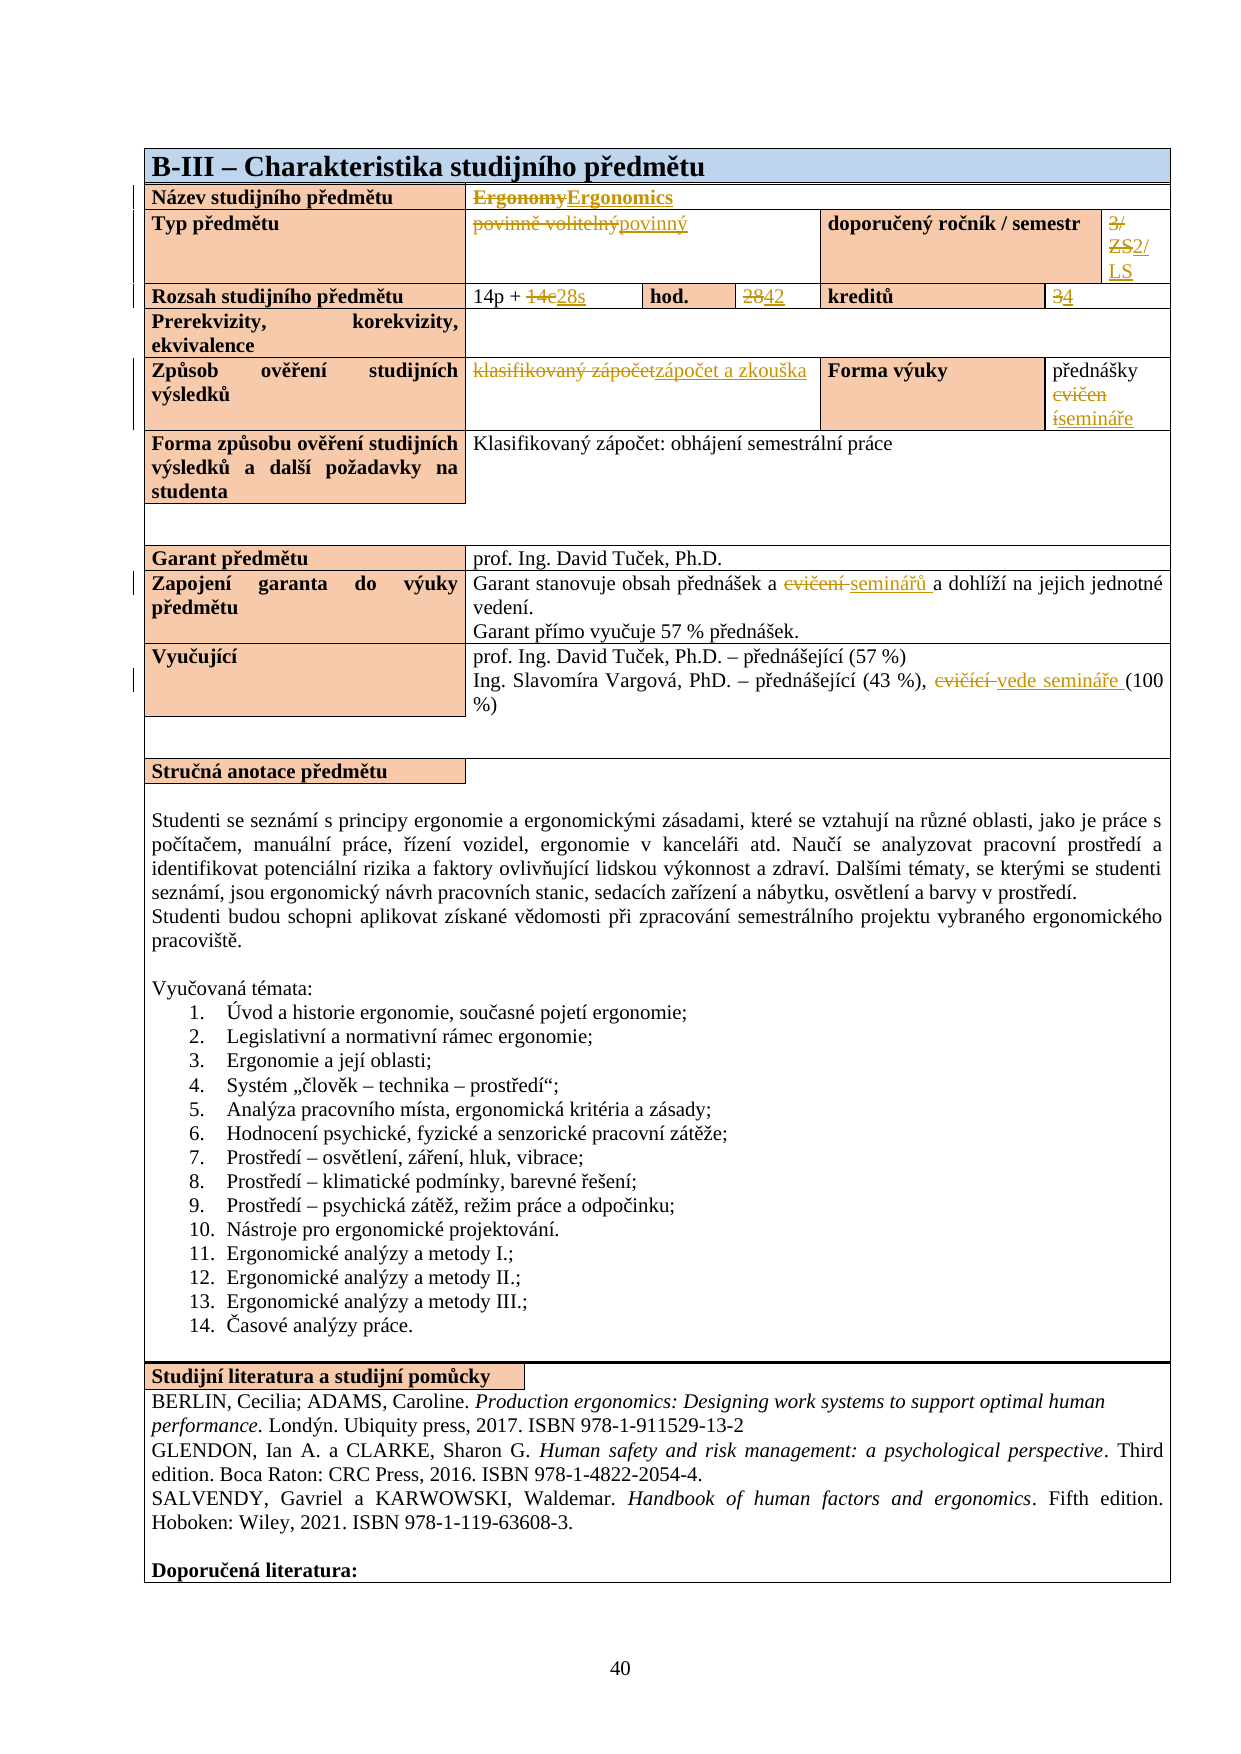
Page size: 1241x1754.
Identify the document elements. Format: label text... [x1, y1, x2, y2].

table_cell [145, 716, 1170, 758]
table_cell Klasifikovaný zápočet: obhájení semestrální práce [466, 431, 1170, 503]
table_cell [466, 358, 820, 430]
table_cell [145, 1389, 1170, 1582]
table_cell Garant předmětu [145, 546, 465, 570]
table_cell Garant stanovuje obsah přednášek a a dohlíží na jejich jednotné vedení. Garant přímo vyučuje 57 % přednášek. [466, 571, 1170, 643]
table_cell [466, 759, 1170, 783]
table_cell Prerekvizity, korekvizity, ekvivalence [145, 309, 465, 357]
table_cell prof. Ing. David Tuček, Ph.D. [466, 546, 1170, 570]
table_cell prof. Ing. David Tuček, Ph.D. – přednášející (57 %) Ing. Slavomíra Vargová, PhD. – přednášející (43 %), (100 %) [466, 644, 1170, 716]
table_cell [466, 309, 1170, 357]
table_cell [525, 1364, 1170, 1389]
table_cell hod. [643, 284, 735, 308]
table_cell [1046, 284, 1170, 308]
table_cell Stručná anotace předmětu [145, 759, 465, 783]
table_cell Název studijního předmětu [145, 185, 465, 209]
table_cell B-III – Charakteristika studijního předmětu [145, 149, 1170, 182]
table_cell Rozsah studijního předmětu [145, 284, 465, 308]
table_cell Studijní literatura a studijní pomůcky [145, 1364, 524, 1389]
table_cell [1102, 210, 1170, 283]
table_cell Studenti se seznámí s principy ergonomie a ergonomickými zásadami, které se vztahují na různé oblasti, jako je práce s počítačem, manuální práce, řízení vozidel, ergonomie v kanceláři atd. Naučí se analyzovat pracovní prostředí a identifikovat potenciální rizika a faktory ovlivňující lidskou výkonnost a zdraví. Dalšími tématy, se kterými se studenti seznámí, jsou ergonomický návrh pracovních stanic, sedacích zařízení a nábytku, osvětlení a barvy v prostředí. Studenti budou schopni aplikovat získané vědomosti při zpracování semestrálního projektu vybraného ergonomického pracoviště. Vyučovaná témata: Úvod a historie ergonomie, současné pojetí ergonomie; Legislativní a normativní rámec ergonomie; Ergonomie a její oblasti; Systém „člověk – technika – prostředí“; Analýza pracovního místa, ergonomická kritéria a zásady; Hodnocení psychické, fyzické a senzorické pracovní zátěže; Prostředí – osvětlení, záření, hluk, vibrace; Prostředí – klimatické podmínky, barevné řešení; Prostředí – psychická zátěž, režim práce a odpočinku; Nástroje pro ergonomické projektování. Ergonomické analýzy a metody I.; Ergonomické analýzy a metody II.; Ergonomické analýzy a metody III.; Časové analýzy práce. [145, 783, 1170, 1361]
table_cell 14p + [466, 284, 642, 308]
table_cell Forma výuky [821, 358, 1044, 430]
table_cell [145, 503, 1170, 545]
table_cell [466, 185, 1170, 209]
table_cell Způsob ověření studijních výsledků [145, 358, 465, 430]
table_cell kreditů [821, 284, 1044, 308]
table_cell Typ předmětu [145, 210, 465, 283]
table_cell přednášky [1046, 358, 1170, 430]
table_cell [736, 284, 820, 308]
table_cell doporučený ročník / semestr [821, 210, 1101, 283]
table_cell Forma způsobu ověření studijních výsledků a další požadavky na studenta [145, 431, 465, 503]
table_cell [466, 210, 820, 283]
table_cell Zapojení garanta do výuky předmětu [145, 571, 465, 643]
table_cell Vyučující [145, 644, 465, 716]
